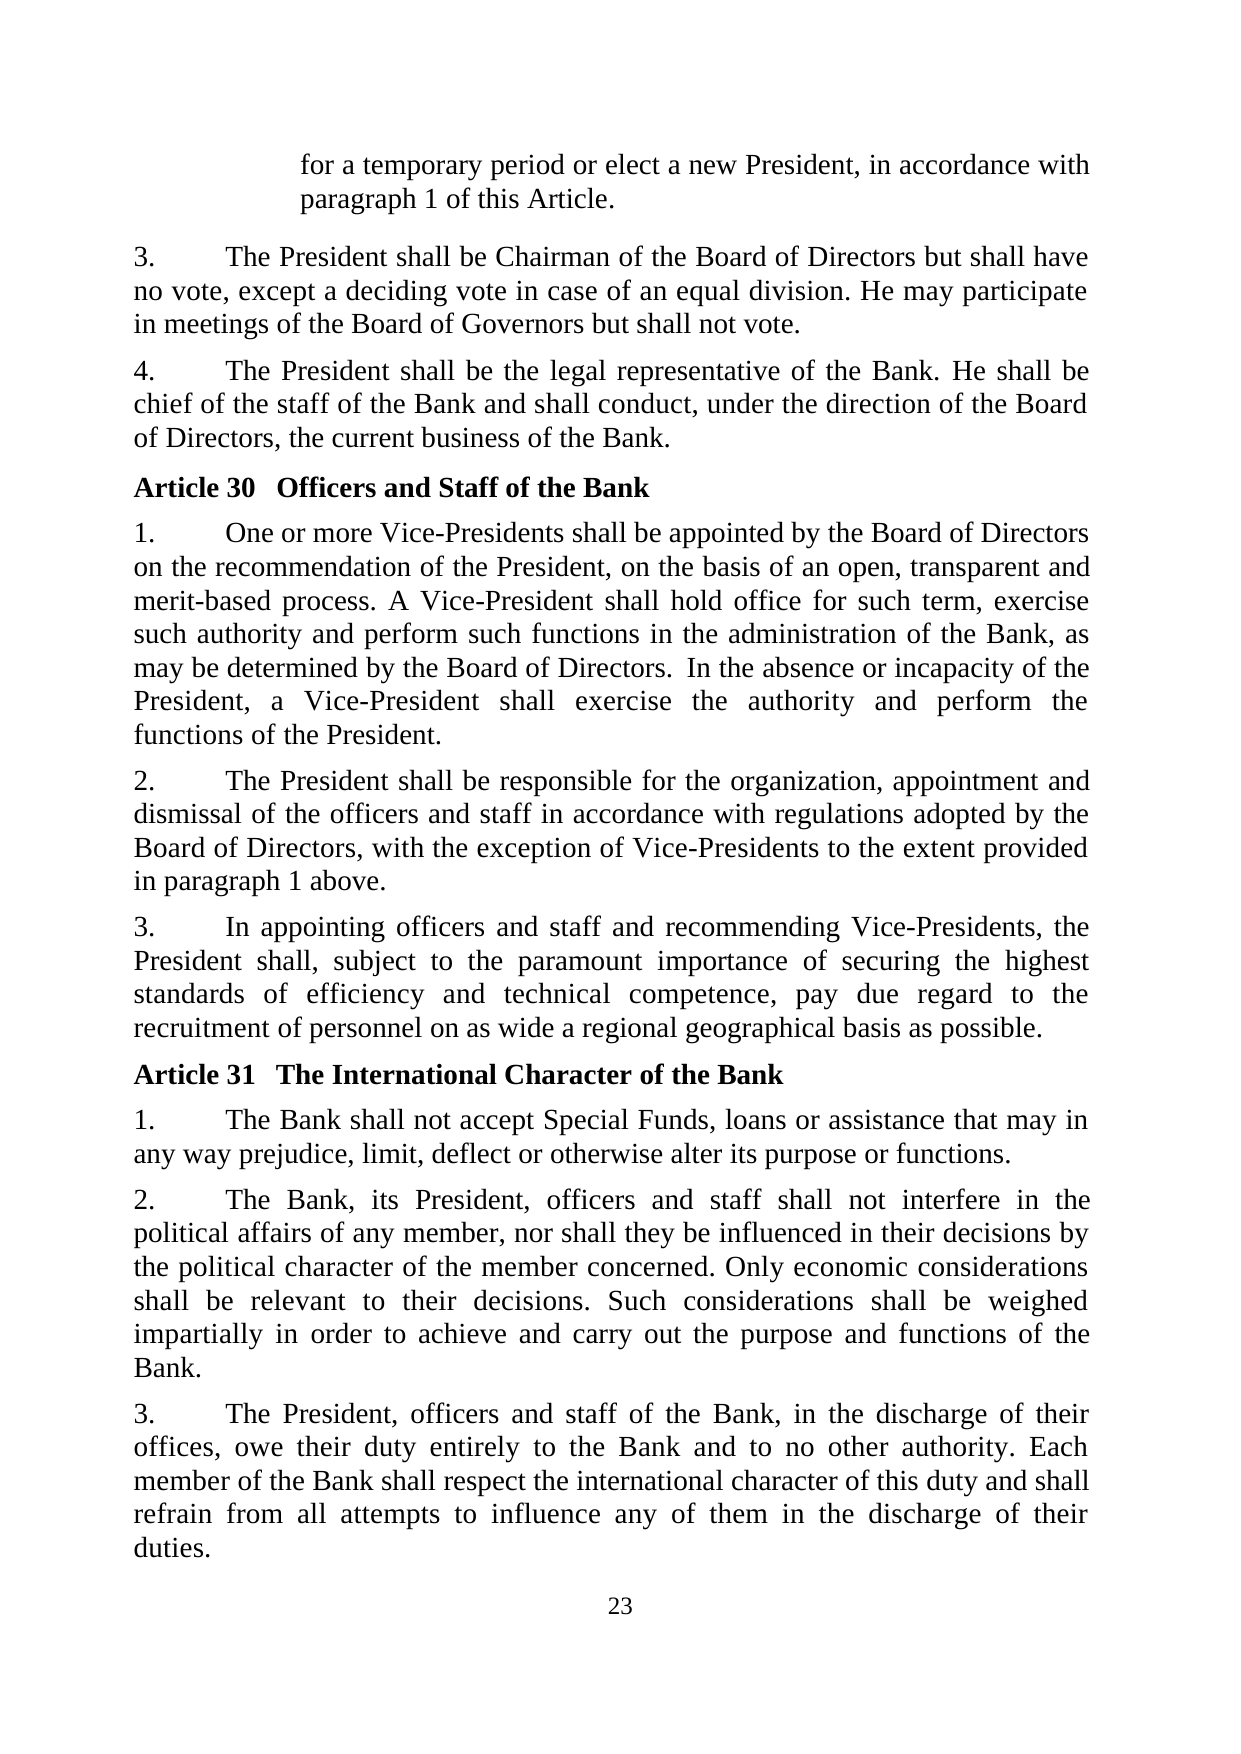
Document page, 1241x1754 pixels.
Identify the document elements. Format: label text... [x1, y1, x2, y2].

text for a temporary period or elect a new President, in accordance with paragraph 1 of this Article. [300, 147, 1091, 214]
list The President shall be responsible for the organization, appointment and dismissal of the officers and staff in accordance with regulations adopted by the Board of Directors, with the exception of Vice-Presidents to the extent provided in paragraph 1 above. [133, 763, 1090, 897]
list The Bank shall not accept Special Funds, loans or assistance that may in any way prejudice, limit, deflect or otherwise alter its purpose or functions. [133, 1102, 1089, 1169]
list The Bank, its President, officers and staff shall not interfere in the political affairs of any member, nor shall they be influenced in their decisions by the political character of the member concerned. Only economic considerations shall be relevant to their decisions. Such considerations shall be weighed impartially in order to achieve and carry out the purpose and functions of the Bank. [133, 1182, 1091, 1383]
list The President, officers and staff of the Bank, in the discharge of their offices, owe their duty entirely to the Bank and to no other authority. Each member of the Bank shall respect the international character of this duty and shall refrain from all attempts to influence any of them in the discharge of their duties. [133, 1396, 1090, 1563]
subtitle Article 30 Officers and Staff of the Bank [133, 470, 1107, 503]
list One or more Vice-Presidents shall be appointed by the Board of Directors on the recommendation of the President, on the basis of an open, transparent and merit-based process. A Vice-President shall hold office for such term, exercise such authority and perform such functions in the administration of the Bank, as may be determined by the Board of Directors. In the absence or incapacity of the President, a Vice-President shall exercise the authority and perform the functions of the President. [133, 516, 1090, 750]
list The President shall be Chairman of the Board of Directors but shall have no vote, except a deciding vote in case of an equal division. He may participate in meetings of the Board of Governors but shall not vote. [133, 239, 1090, 340]
list The President shall be the legal representative of the Bank. He shall be chief of the staff of the Bank and shall conduct, under the direction of the Board of Directors, the current business of the Bank. [133, 353, 1089, 453]
list In appointing officers and staff and recommending Vice-Presidents, the President shall, subject to the paramount importance of securing the highest standards of efficiency and technical competence, pay due regard to the recruitment of personnel on as wide a regional geographical basis as possible. [133, 909, 1091, 1044]
subtitle Article 31 The International Character of the Bank [133, 1057, 1107, 1090]
